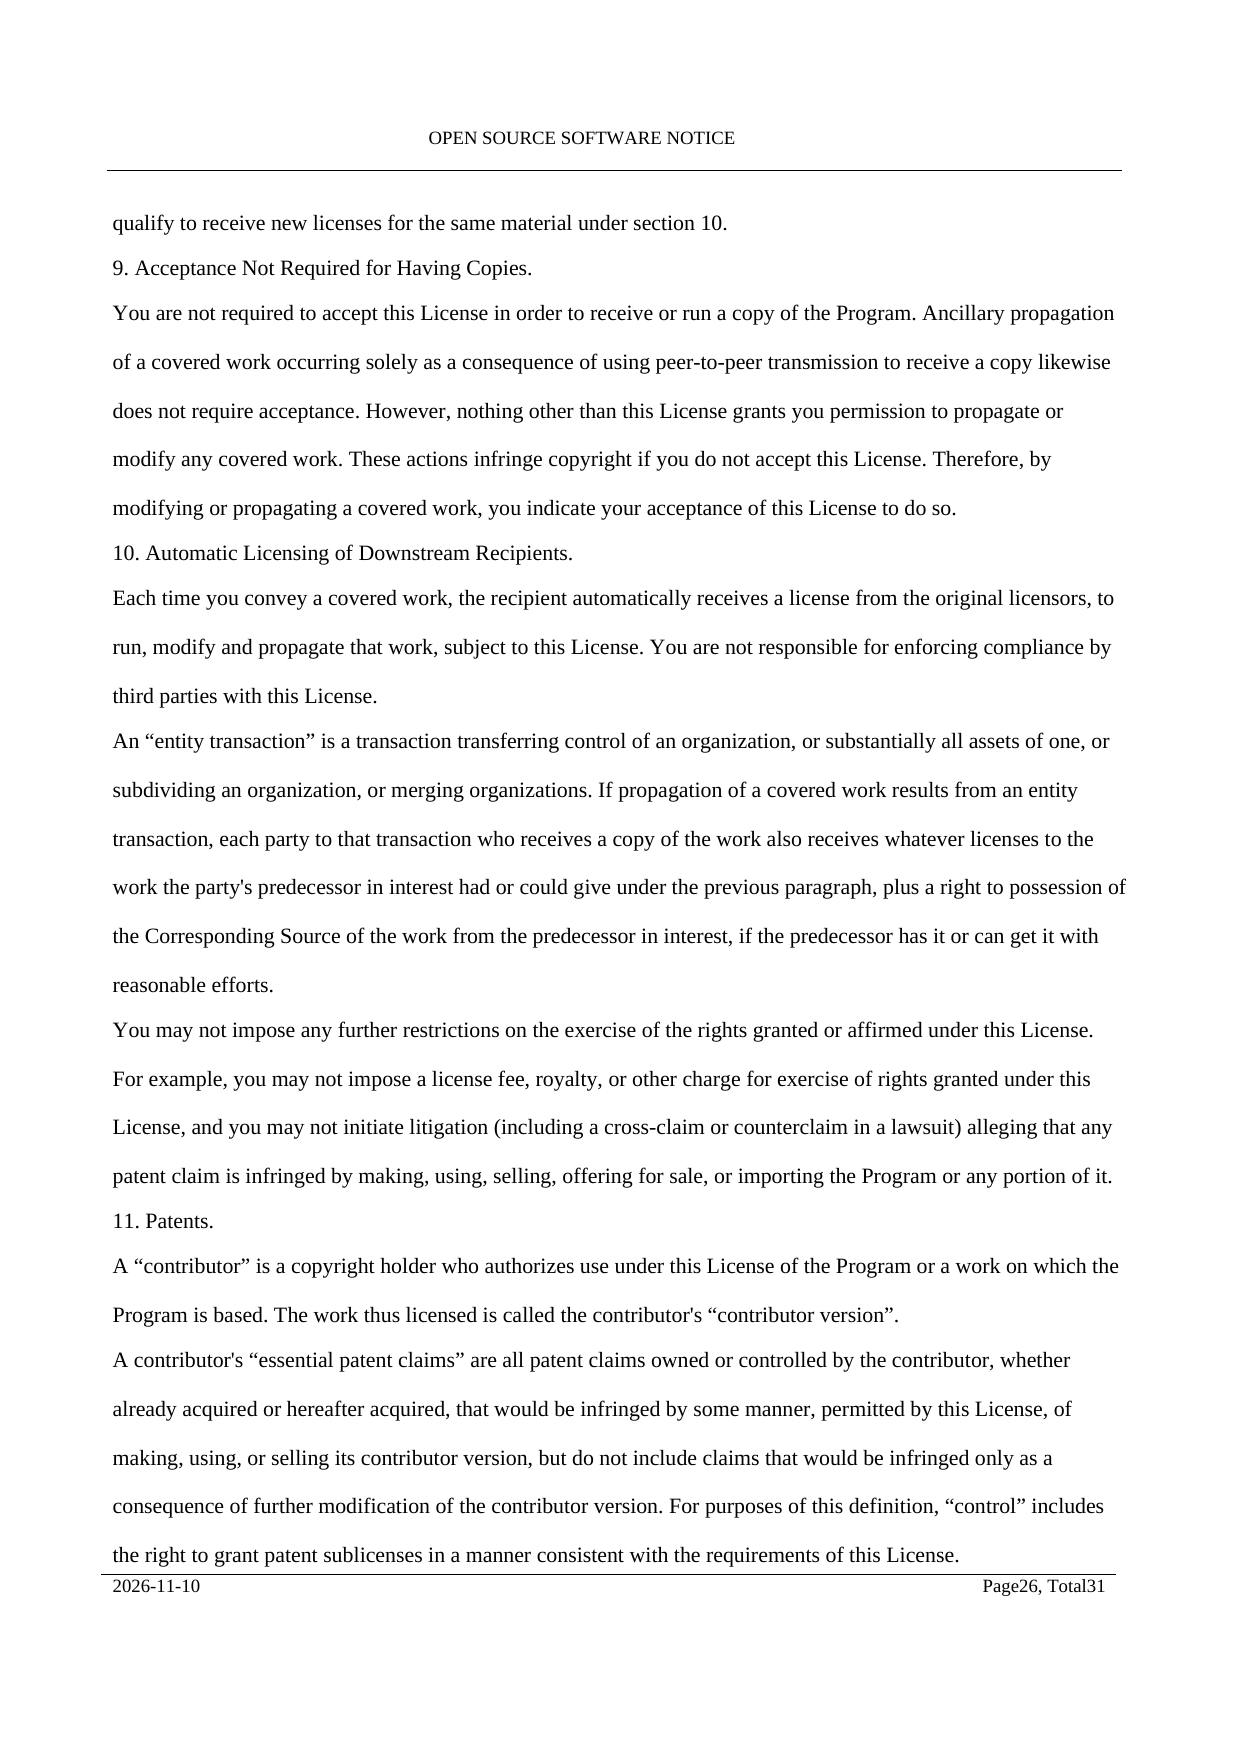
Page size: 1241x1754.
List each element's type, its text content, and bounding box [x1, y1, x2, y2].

text 11. Patents. [112, 1204, 1128, 1237]
text You are not required to accept this License in order to receive or run a copy of the Program. Ancillary propagation of a covered work occurring solely as a consequence of using peer-to-peer transmission to receive a copy likewise does not require acceptance. However, nothing other than this License grants you permission to propagate or modify any covered work. These actions infringe copyright if you do not accept this License. Therefore, by modifying or propagating a covered work, you indicate your acceptance of this License to do so. [112, 297, 1128, 524]
text A contributor's “essential patent claims” are all patent claims owned or controlled by the contributor, whether already acquired or hereafter acquired, that would be infringed by some manner, permitted by this License, of making, using, or selling its contributor version, but do not include claims that would be infringed only as a consequence of further modification of the contributor version. For purposes of this definition, “control” includes the right to grant patent sublicenses in a manner consistent with the requirements of this License. [112, 1343, 1128, 1571]
text 10. Automatic Licensing of Downstream Recipients. [112, 537, 1128, 569]
text You may not impose any further restrictions on the exercise of the rights granted or affirmed under this License. For example, you may not impose a license fee, royalty, or other charge for exercise of rights granted under this License, and you may not initiate litigation (including a cross-claim or counterclaim in a lawsuit) alleging that any patent claim is infringed by making, using, selling, offering for sale, or importing the Program or any portion of it. [112, 1013, 1128, 1192]
text Each time you convey a covered work, the recipient automatically receives a license from the original licensors, to run, modify and propagate that work, subject to this License. You are not responsible for enforcing compliance by third parties with this License. [112, 582, 1128, 712]
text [112, 206, 1128, 239]
text A “contributor” is a copyright holder who authorizes use under this License of the Program or a work on which the Program is based. The work thus licensed is called the contributor's “contributor version”. [112, 1250, 1128, 1331]
text An “entity transaction” is a transaction transferring control of an organization, or substantially all assets of one, or subdividing an organization, or merging organizations. If propagation of a covered work results from an entity transaction, each party to that transaction who receives a copy of the work also receives whatever licenses to the work the party's predecessor in interest had or could give under the previous paragraph, plus a right to possession of the Corresponding Source of the work from the predecessor in interest, if the predecessor has it or can get it with reasonable efforts. [112, 724, 1128, 1001]
text 9. Acceptance Not Required for Having Copies. [112, 251, 1128, 284]
